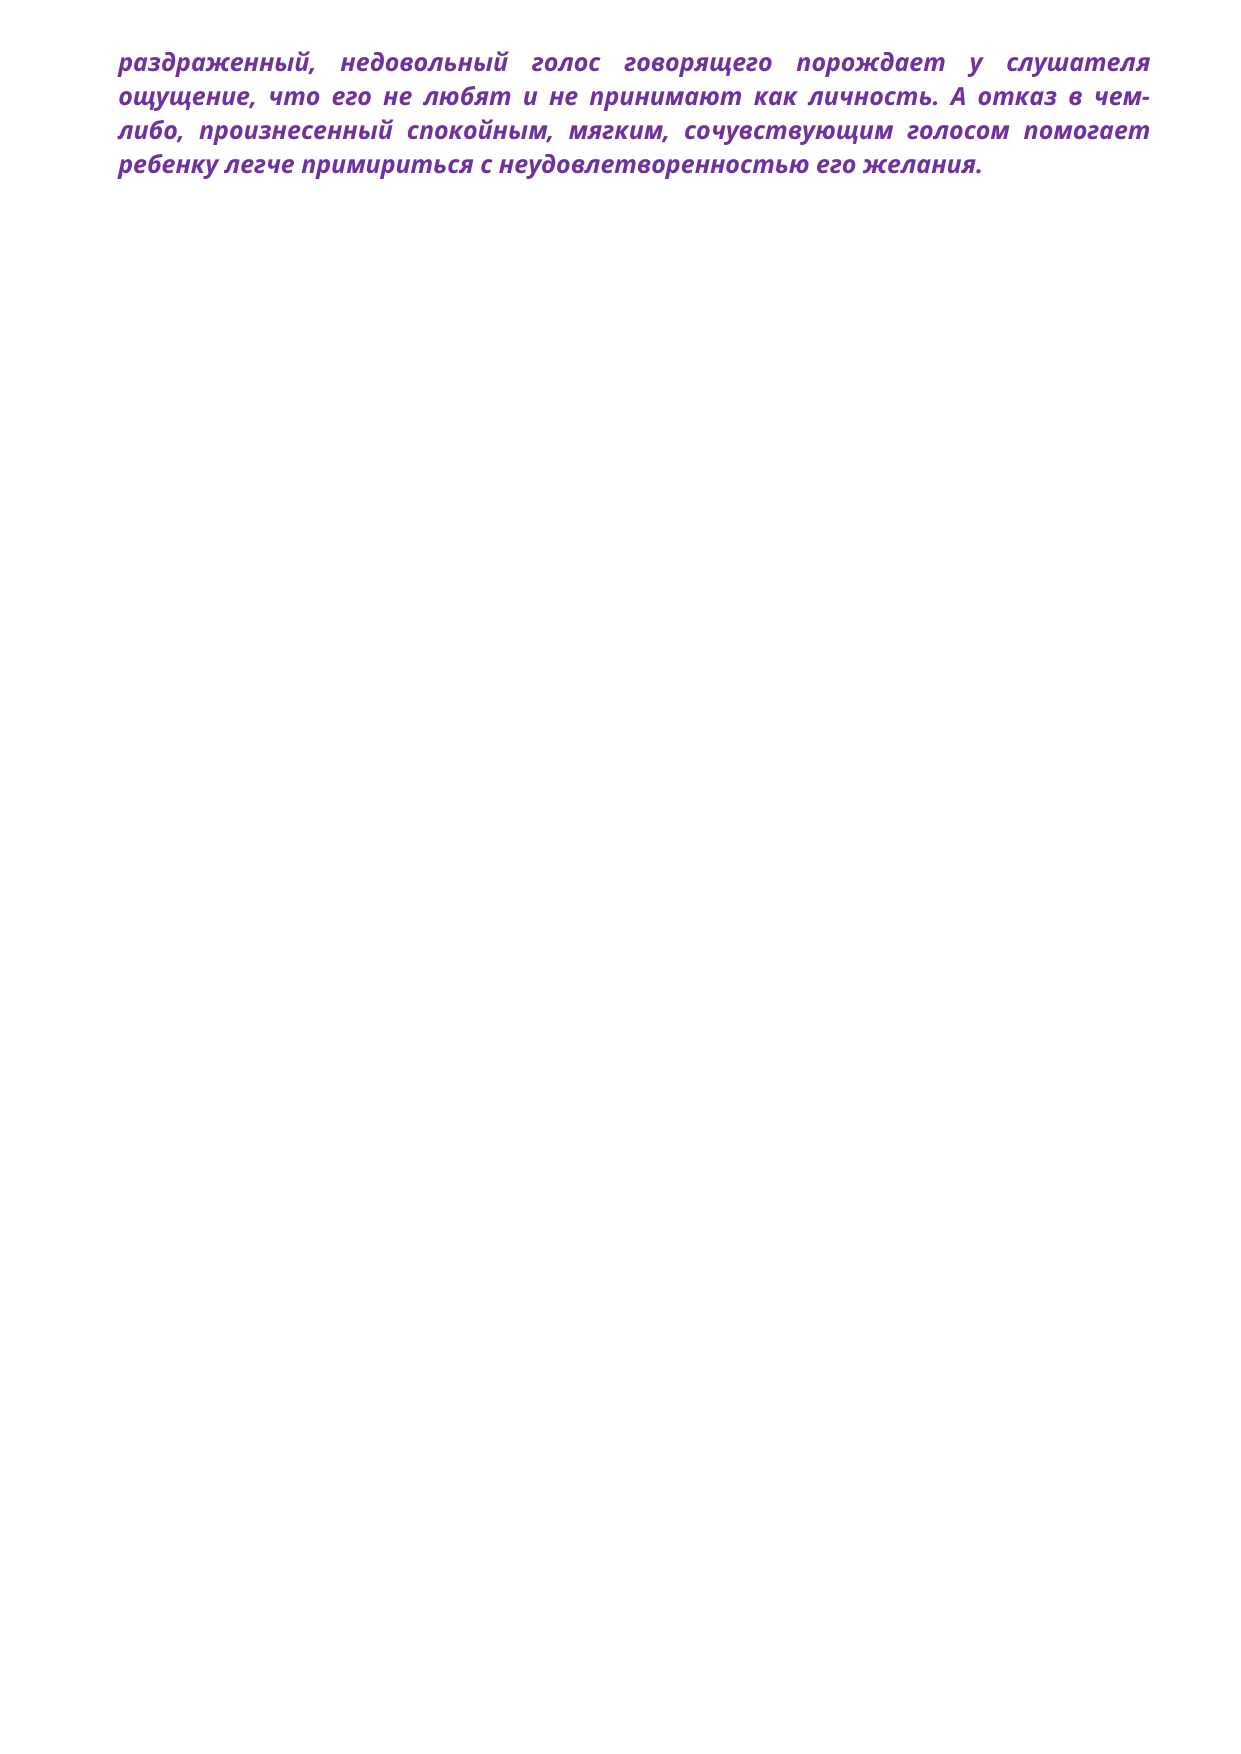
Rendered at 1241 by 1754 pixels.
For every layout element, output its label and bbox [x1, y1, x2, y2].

list [81, 44, 1152, 181]
